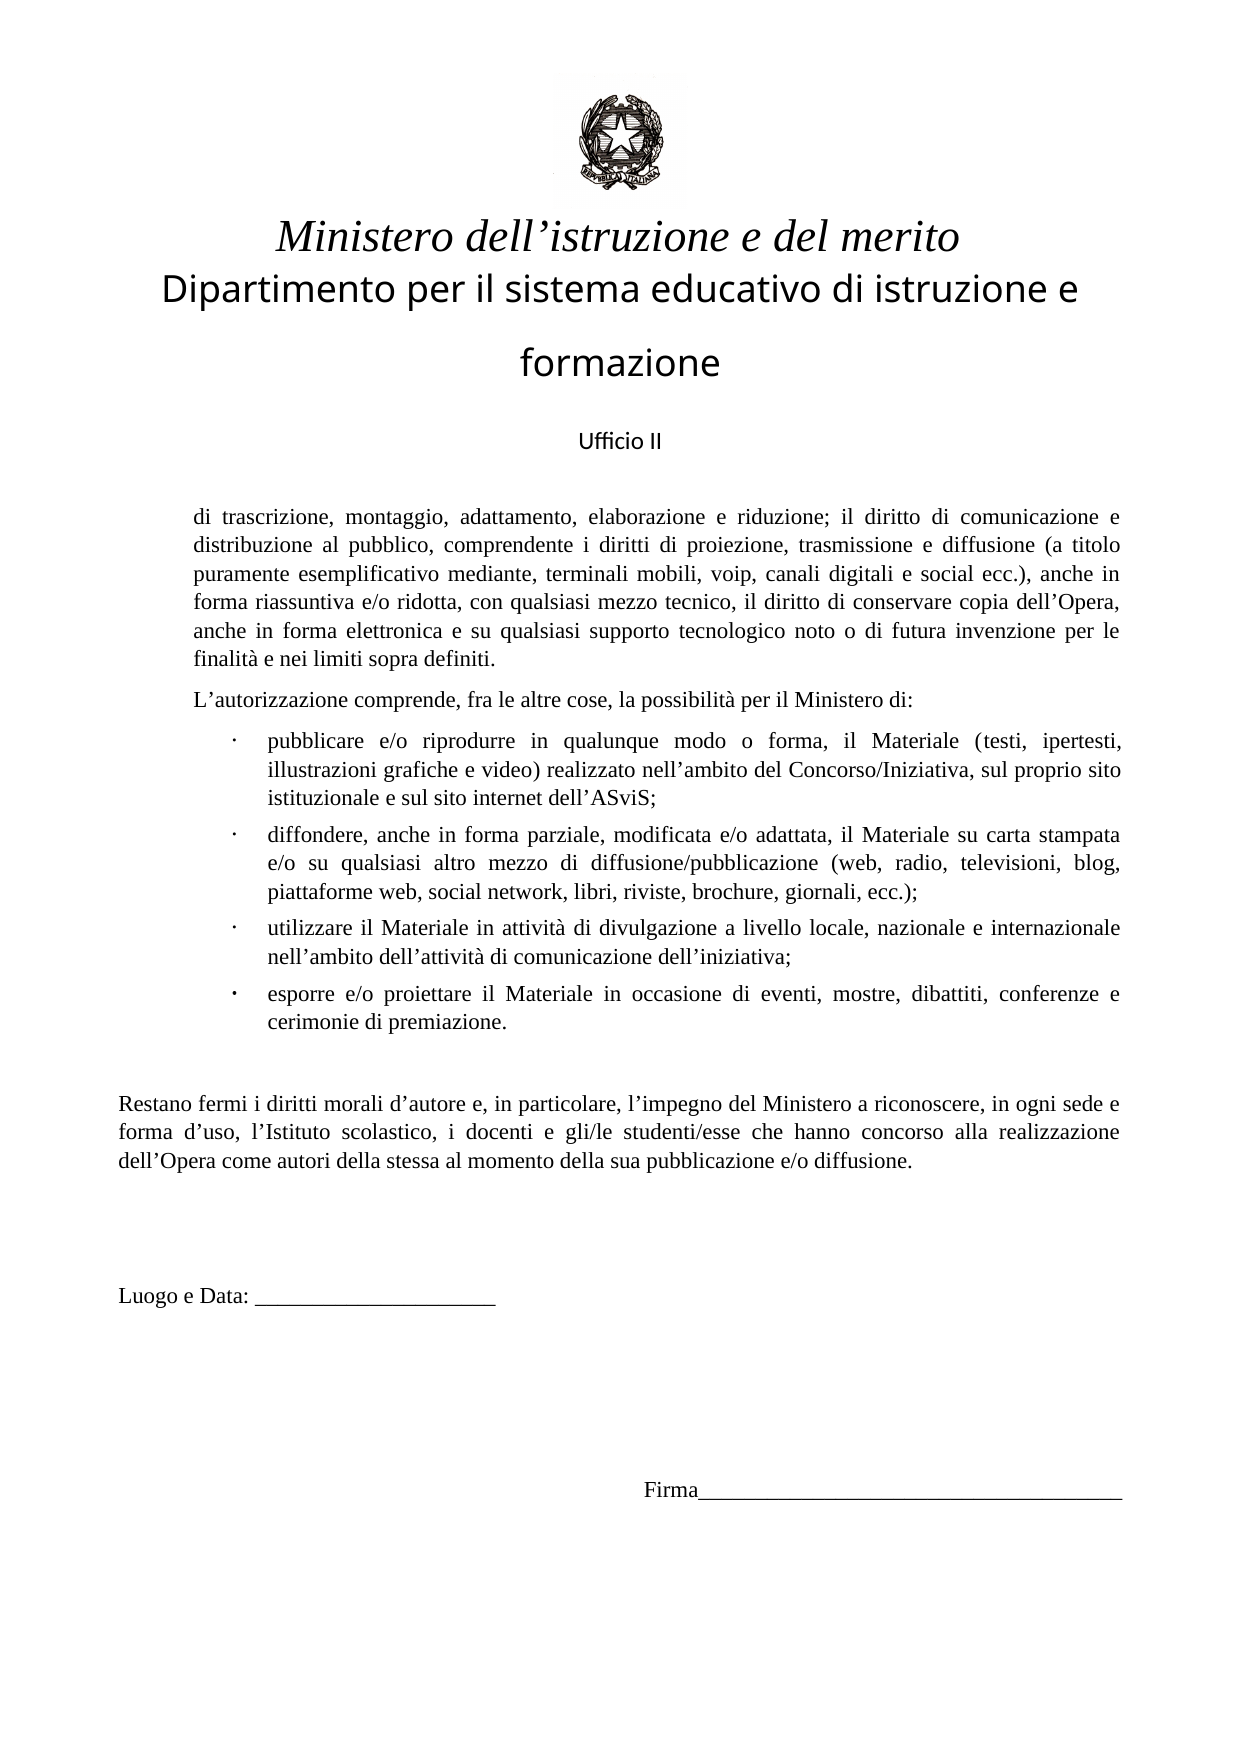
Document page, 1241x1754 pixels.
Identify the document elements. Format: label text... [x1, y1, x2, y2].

text Luogo e Data: _____________________ [118, 1282, 1122, 1308]
text Firma_____________________________________ [118, 1476, 1122, 1503]
list esporre e/o proiettare il Materiale in occasione di eventi, mostre, dibattiti, conferenze e cerimonie di premiazione. [230, 980, 1122, 1034]
picture [552, 73, 688, 209]
list diffondere, anche in forma parziale, modificata e/o adattata, il Materiale su carta stampata e/o su qualsiasi altro mezzo di diffusione/pubblicazione (web, radio, televisioni, blog, piattaforme web, social network, libri, riviste, brochure, giornali, ecc.); [230, 821, 1122, 904]
text Restano fermi i diritti morali d’autore e, in particolare, l’impegno del Ministero a riconoscere, in ogni sede e forma d’uso, l’Istituto scolastico, i docenti e gli/le studenti/esse che hanno concorso alla realizzazione dell’Opera come autori della stessa al momento della sua pubblicazione e/o diffusione. [118, 1090, 1122, 1173]
list pubblicare e/o riprodurre in qualunque modo o forma, il Materiale (testi, ipertesti, illustrazioni grafiche e video) realizzato nell’ambito del Concorso/Iniziativa, sul proprio sito istituzionale e sul sito internet dell’ASviS; [230, 727, 1122, 810]
list utilizzare il Materiale in attività di divulgazione a livello locale, nazionale e internazionale nell’ambito dell’attività di comunicazione dell’iniziativa; [230, 914, 1122, 969]
text L’autorizzazione comprende, fra le altre cose, la possibilità per il Ministero di: [193, 686, 1122, 713]
